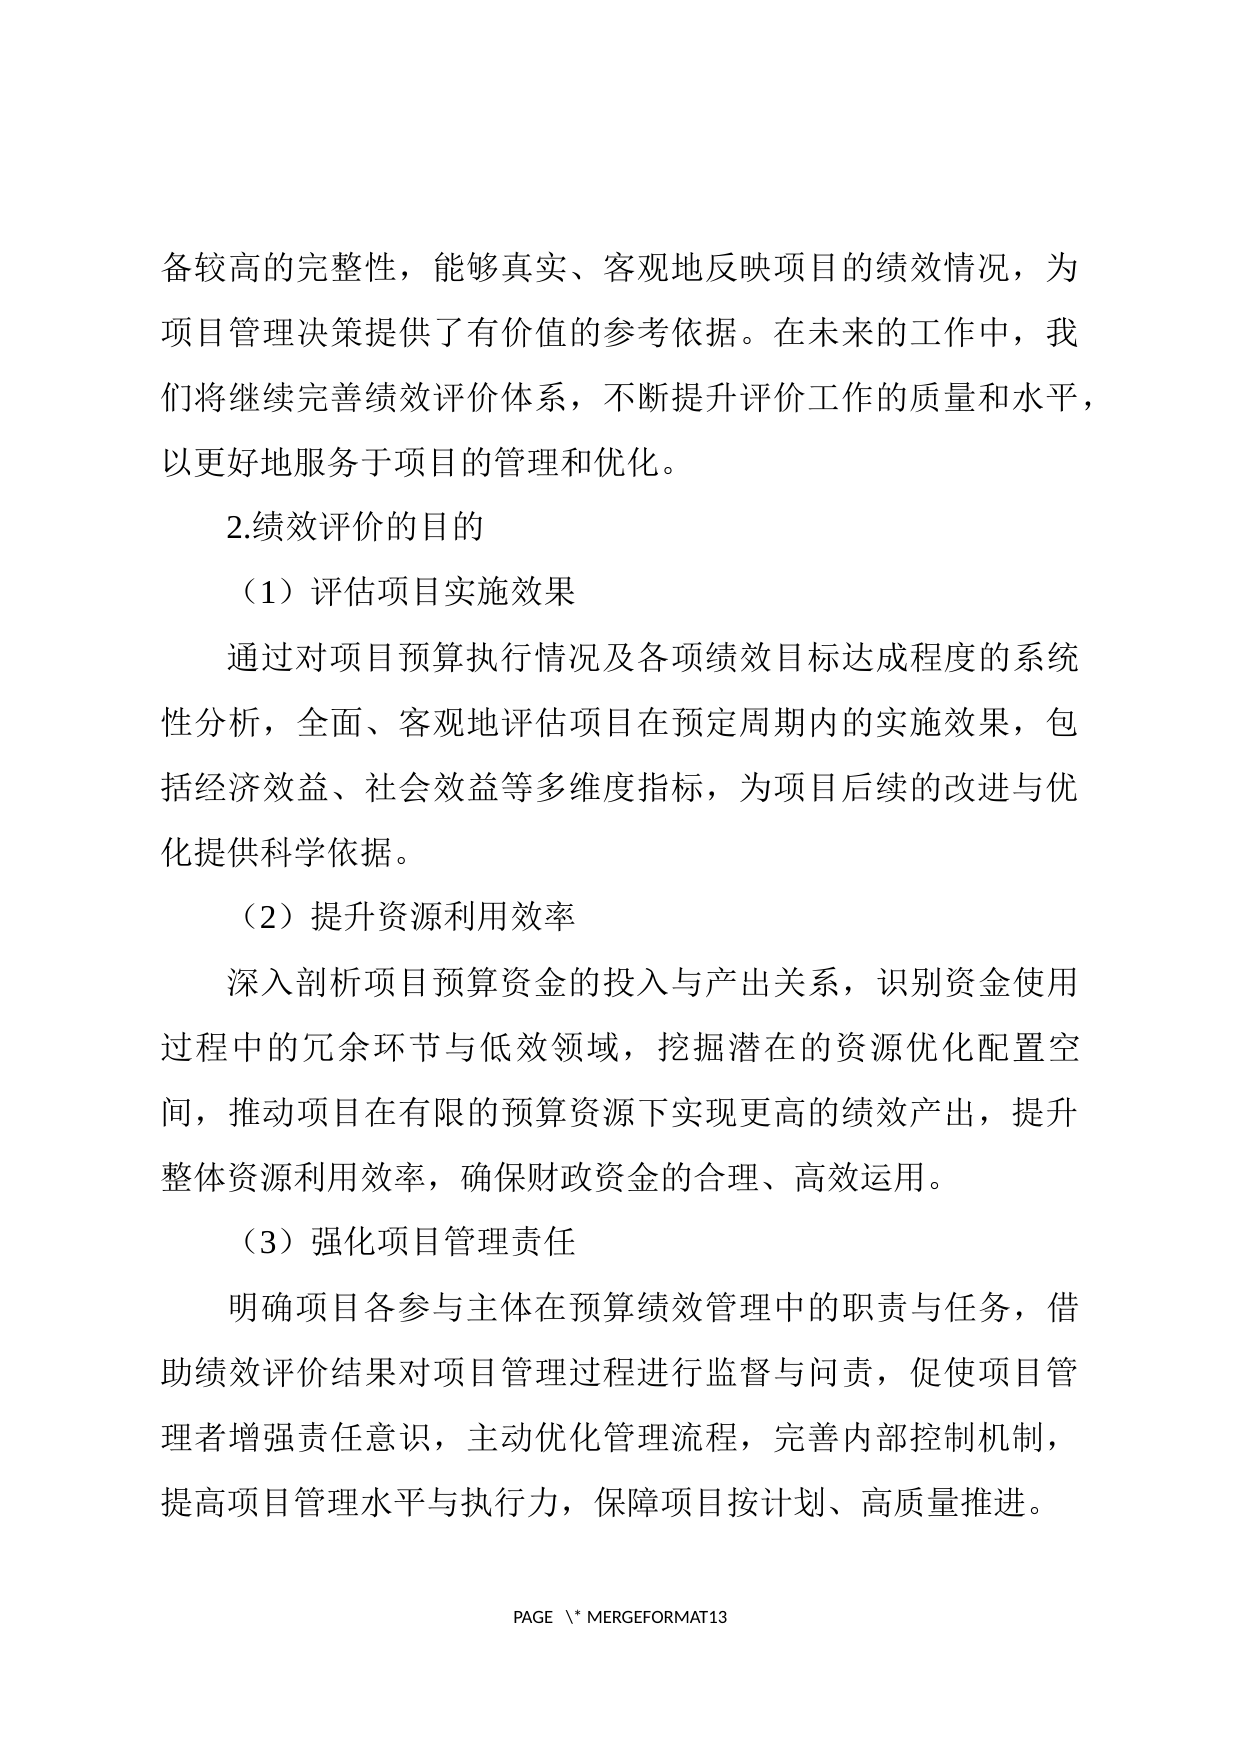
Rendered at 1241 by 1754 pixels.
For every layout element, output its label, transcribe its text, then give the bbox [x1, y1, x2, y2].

text 明确项目各参与主体在预算绩效管理中的职责与任务，借助绩效评价结果对项目管理过程进行监督与问责，促使项目管理者增强责任意识，主动优化管理流程，完善内部控制机制，提高项目管理水平与执行力，保障项目按计划、高质量推进。 [159, 1273, 1081, 1533]
text 2.绩效评价的目的 [159, 493, 1081, 558]
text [159, 233, 1081, 493]
text 通过对项目预算执行情况及各项绩效目标达成程度的系统性分析，全面、客观地评估项目在预定周期内的实施效果，包括经济效益、社会效益等多维度指标，为项目后续的改进与优化提供科学依据。 [159, 623, 1081, 883]
text 深入剖析项目预算资金的投入与产出关系，识别资金使用过程中的冗余环节与低效领域，挖掘潜在的资源优化配置空间，推动项目在有限的预算资源下实现更高的绩效产出，提升整体资源利用效率，确保财政资金的合理、高效运用。 [159, 948, 1081, 1208]
text （2）提升资源利用效率 [159, 883, 1081, 948]
text （3）强化项目管理责任 [159, 1208, 1081, 1273]
text （1）评估项目实施效果 [159, 558, 1081, 623]
